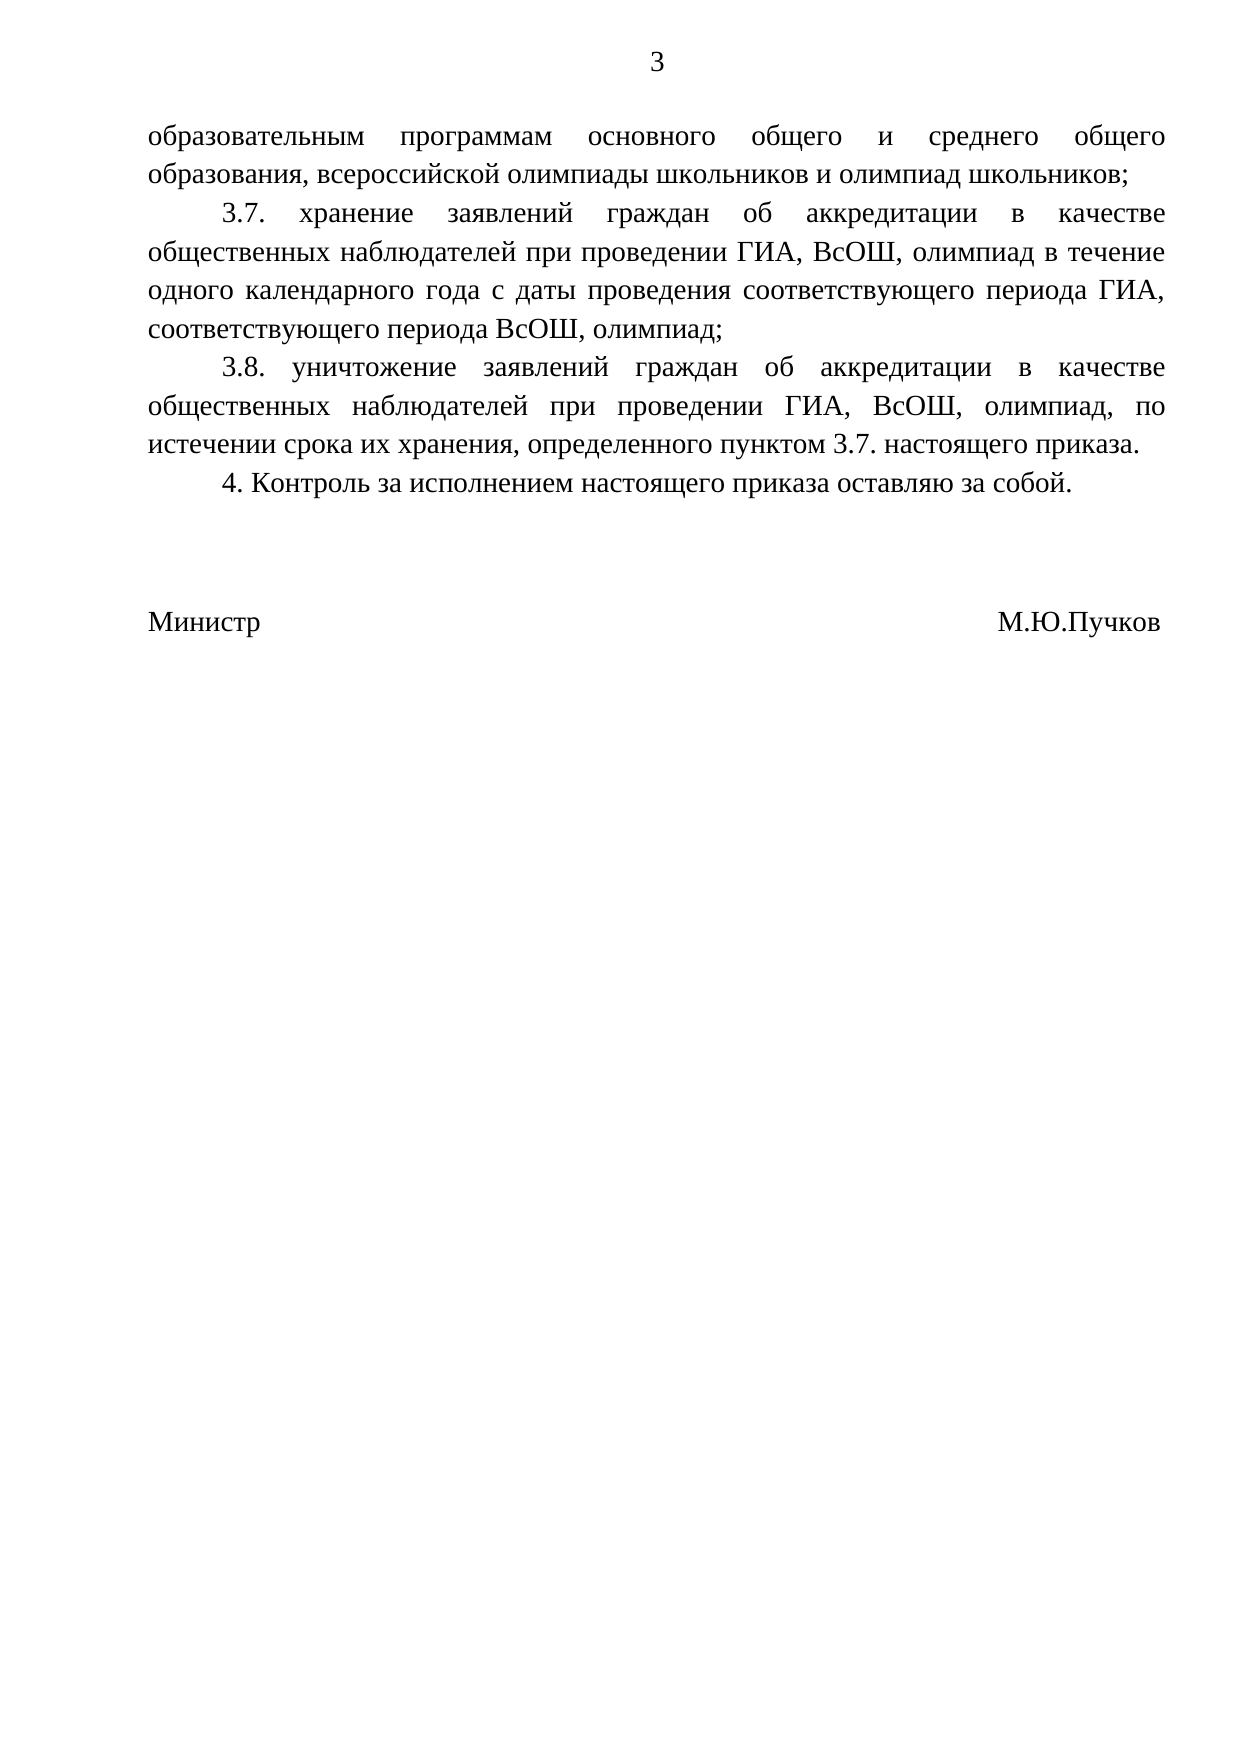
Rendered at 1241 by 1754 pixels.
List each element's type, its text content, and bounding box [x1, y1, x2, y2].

text Министр М.Ю.Пучков [148, 604, 1166, 638]
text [148, 118, 1166, 190]
text 4. Контроль за исполнением настоящего приказа оставляю за собой. [148, 465, 1166, 498]
text 3.8. уничтожение заявлений граждан об аккредитации в качестве общественных наблюдателей при проведении ГИА, ВсОШ, олимпиад, по истечении срока их хранения, определенного пунктом 3.7. настоящего приказа. [148, 349, 1166, 460]
text 3.7. хранение заявлений граждан об аккредитации в качестве общественных наблюдателей при проведении ГИА, ВсОШ, олимпиад в течение одного календарного года с даты проведения соответствующего периода ГИА, соответствующего периода ВсОШ, олимпиад; [148, 195, 1166, 344]
